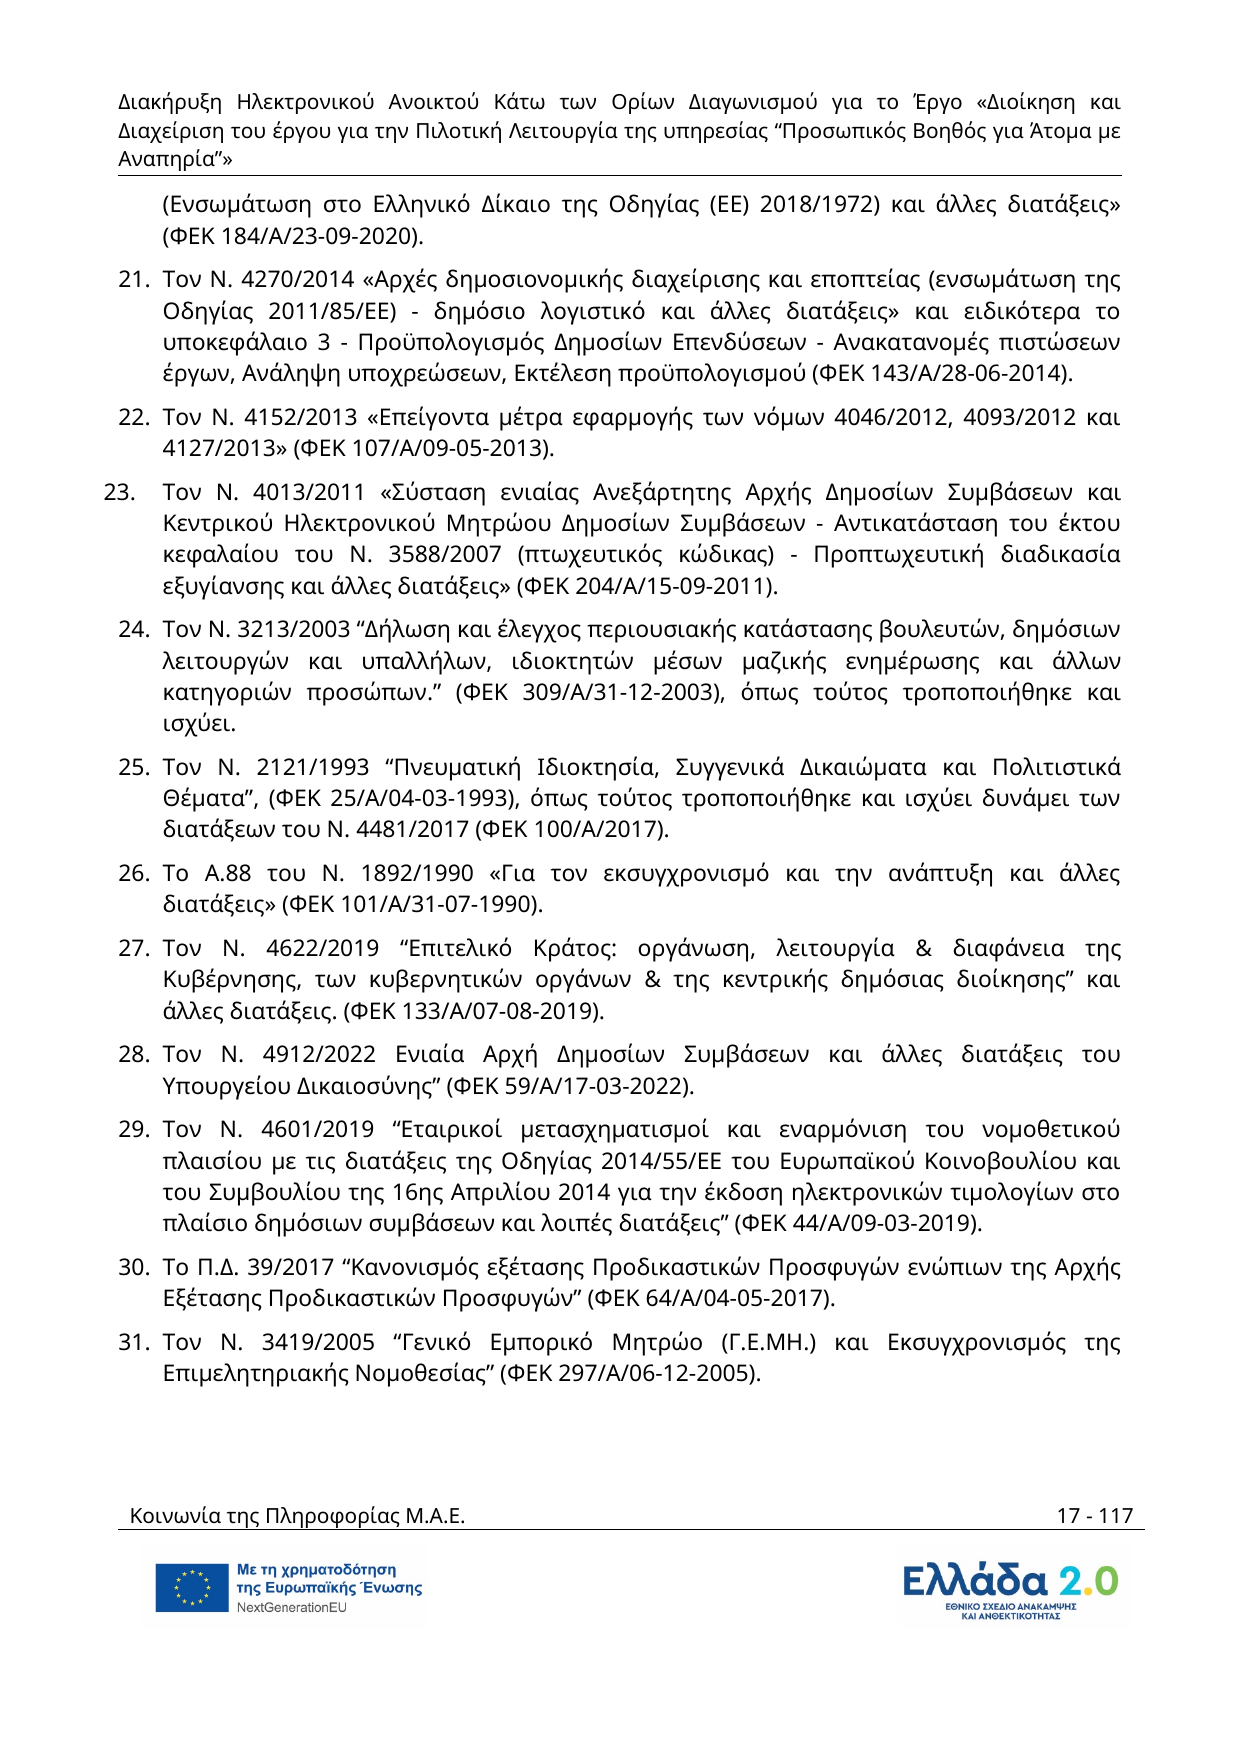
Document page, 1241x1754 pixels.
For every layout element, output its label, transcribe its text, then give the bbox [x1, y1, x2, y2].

list Τον Ν. 4622/2019 “Επιτελικό Κράτος: οργάνωση, λειτουργία & διαφάνεια της Κυβέρνησης, των κυβερνητικών οργάνων & της κεντρικής δημόσιας διοίκησης” και άλλες διατάξεις. (ΦΕΚ 133/Α/07-08-2019). [118, 932, 1122, 1026]
list Τον Ν. 4912/2022 Ενιαία Αρχή Δημοσίων Συμβάσεων και άλλες διατάξεις του Υπουργείου Δικαιοσύνης” (ΦΕΚ 59/A/17-03-2022). [118, 1038, 1122, 1101]
list Το Α.88 του Ν. 1892/1990 «Για τον εκσυγχρονισμό και την ανάπτυξη και άλλες διατάξεις» (ΦΕΚ 101/Α/31-07-1990). [118, 857, 1122, 920]
list Τον Ν. 4601/2019 “Εταιρικοί µετασχηµατισµοί και εναρµόνιση του νοµοθετικού πλαισίου µε τις διατάξεις της Οδηγίας 2014/55/ΕΕ του Ευρωπαϊκού Κοινοβουλίου και του Συµβουλίου της 16ης Απριλίου 2014 για την έκδοση ηλεκτρονικών τιµολογίων στο πλαίσιο δηµόσιων συµβάσεων και λοιπές διατάξεις” (ΦΕΚ 44/Α/09-03-2019). [118, 1113, 1122, 1238]
list Το Π.Δ. 39/2017 “Κανονισμός εξέτασης Προδικαστικών Προσφυγών ενώπιων της Αρχής Εξέτασης Προδικαστικών Προσφυγών” (ΦΕΚ 64/Α/04-05-2017). [118, 1251, 1122, 1313]
list Τον Ν. 4270/2014 «Αρχές δημοσιονομικής διαχείρισης και εποπτείας (ενσωμάτωση της Οδηγίας 2011/85/ΕΕ) - δημόσιο λογιστικό και άλλες διατάξεις» και ειδικότερα το υποκεφάλαιο 3 - Προϋπολογισμός Δημοσίων Επενδύσεων - Ανακατανομές πιστώσεων έργων, Ανάληψη υποχρεώσεων, Εκτέλεση προϋπολογισμού (ΦΕΚ 143/Α/28-06-2014). [118, 263, 1122, 388]
list Τον N. 4013/2011 «Σύσταση ενιαίας Ανεξάρτητης Αρχής Δημοσίων Συμβάσεων και Κεντρικού Ηλεκτρονικού Μητρώου Δημοσίων Συμβάσεων - Αντικατάσταση του έκτου κεφαλαίου του Ν. 3588/2007 (πτωχευτικός κώδικας) - Προπτωχευτική διαδικασία εξυγίανσης και άλλες διατάξεις» (ΦΕΚ 204/Α/15-09-2011). [103, 476, 1122, 601]
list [118, 188, 1122, 251]
list Τον Ν. 4152/2013 «Επείγοντα μέτρα εφαρμογής των νόμων 4046/2012, 4093/2012 και 4127/2013» (ΦΕΚ 107/Α/09-05-2013). [118, 401, 1122, 463]
list Τον Ν. 3419/2005 “Γενικό Εμπορικό Μητρώο (Γ.Ε.ΜΗ.) και Εκσυγχρονισμός της Επιμελητηριακής Νομοθεσίας” (ΦΕΚ 297/Α/06-12-2005). [118, 1326, 1122, 1388]
list Τον N. 3213/2003 “Δήλωση και έλεγχος περιουσιακής κατάστασης βουλευτών, δημόσιων λειτουργών και υπαλλήλων, ιδιοκτητών μέσων μαζικής ενημέρωσης και άλλων κατηγοριών προσώπων.” (ΦΕΚ 309/A/31-12-2003), όπως τούτος τροποποιήθηκε και ισχύει. [118, 613, 1122, 738]
list Τον Ν. 2121/1993 “Πνευματική Ιδιοκτησία, Συγγενικά Δικαιώματα και Πολιτιστικά Θέματα”, (ΦΕΚ 25/Α/04-03-1993), όπως τούτος τροποποιήθηκε και ισχύει δυνάμει των διατάξεων του Ν. 4481/2017 (ΦΕΚ 100/Α/2017). [118, 751, 1122, 845]
